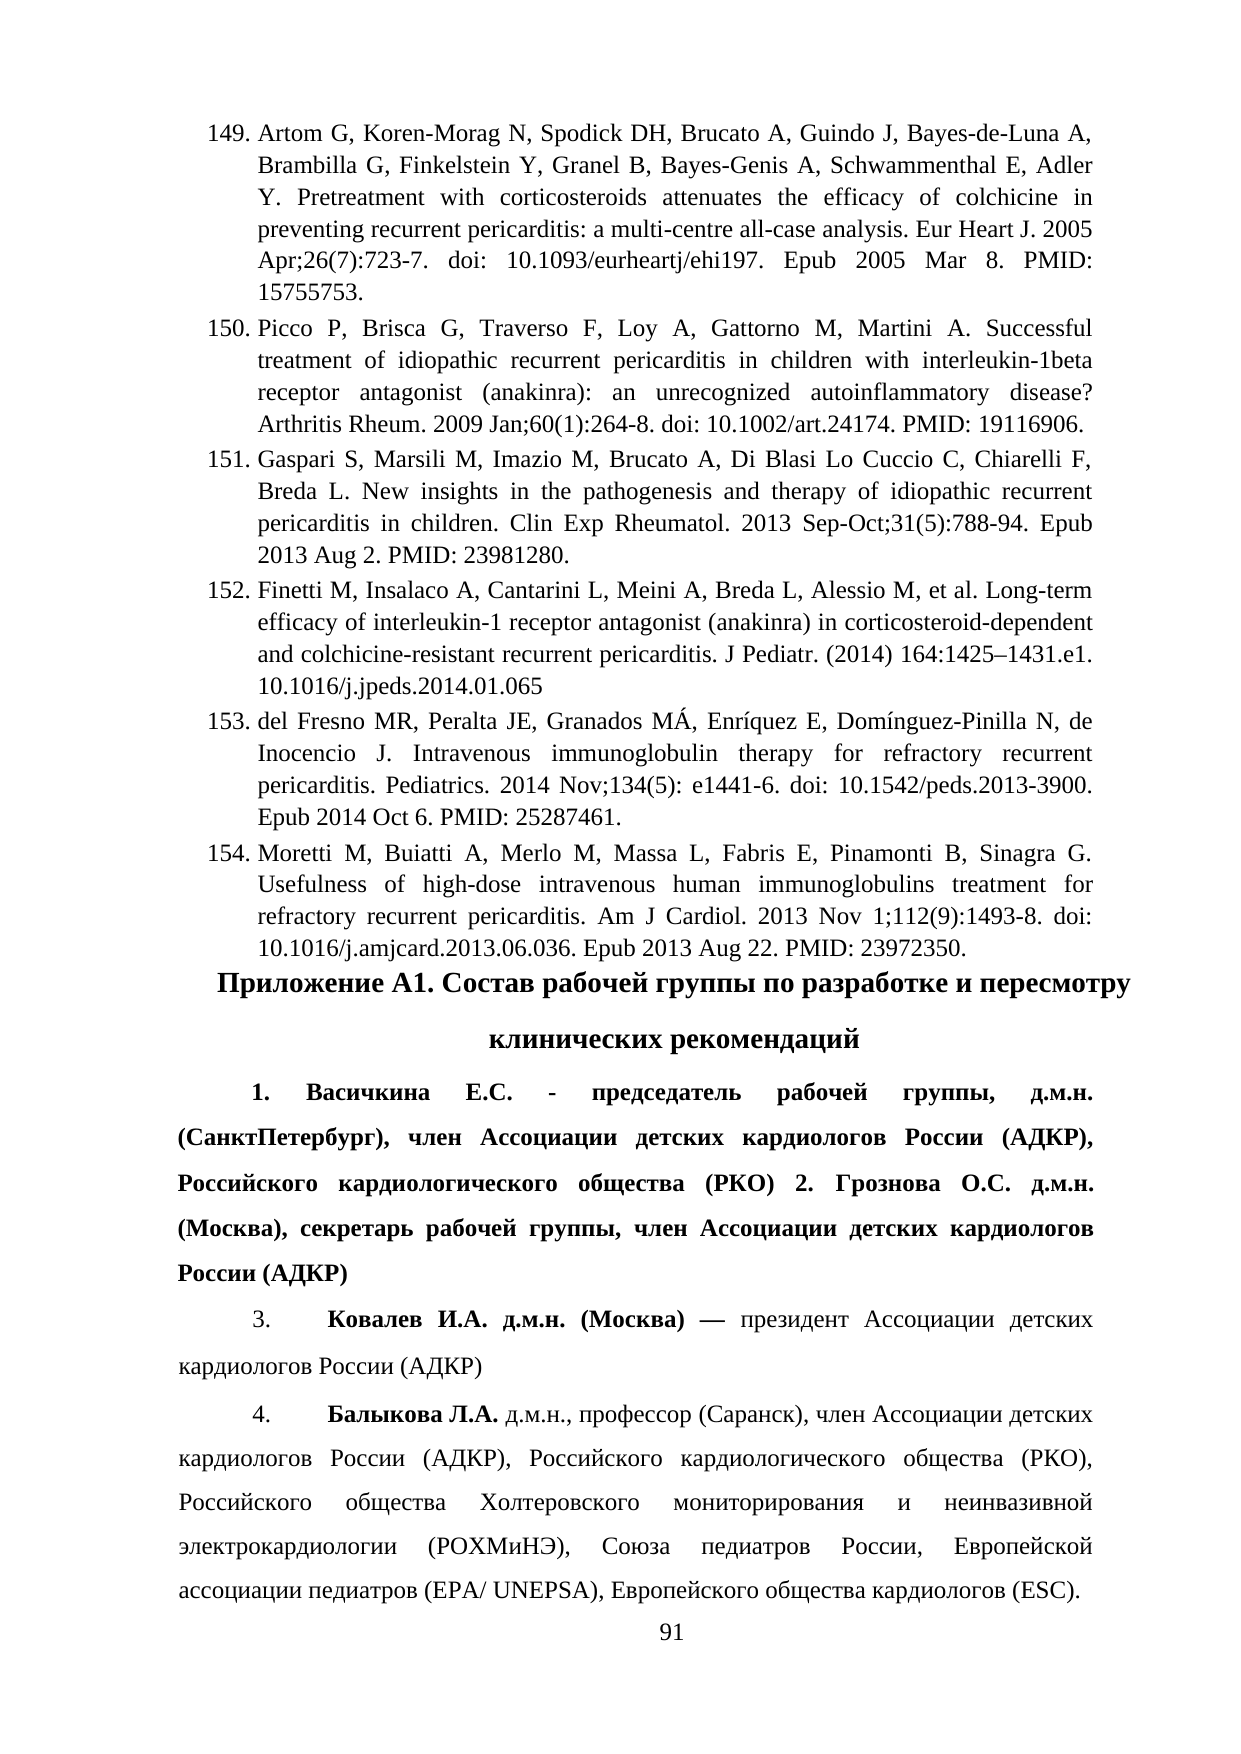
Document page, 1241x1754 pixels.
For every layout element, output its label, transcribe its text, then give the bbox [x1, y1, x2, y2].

list Moretti M, Buiatti A, Merlo M, Massa L, Fabris E, Pinamonti B, Sinagra G. Usefulness of high-dose intravenous human immunoglobulins treatment for refractory recurrent pericarditis. Am J Cardiol. 2013 Nov 1;112(9):1493-8. doi: 10.1016/j.amjcard.2013.06.036. Epub 2013 Aug 22. PMID: 23972350. [207, 838, 1093, 962]
list Gaspari S, Marsili M, Imazio M, Brucato A, Di Blasi Lo Cuccio C, Chiarelli F, Breda L. New insights in the pathogenesis and therapy of idiopathic recurrent pericarditis in children. Clin Exp Rheumatol. 2013 Sep-Oct;31(5):788-94. Epub 2013 Aug 2. PMID: 23981280. [207, 444, 1093, 568]
subtitle 1. Васичкина Е.С. - председатель рабочей группы, д.м.н. (СанктПетербург), член Ассоциации детских кардиологов России (АДКР), Российского кардиологического общества (РКО) 2. Грознова О.С. д.м.н. (Москва), секретарь рабочей группы, член Ассоциации детских кардиологов России (АДКР) [177, 1077, 1094, 1287]
list Picco P, Brisca G, Traverso F, Loy A, Gattorno M, Martini A. Successful treatment of idiopathic recurrent pericarditis in children with interleukin-1beta receptor antagonist (anakinra): an unrecognized autoinflammatory disease? Arthritis Rheum. 2009 Jan;60(1):264-8. doi: 10.1002/art.24174. PMID: 19116906. [207, 313, 1093, 437]
text Приложение А1. Состав рабочей группы по разработке и пересмотру [177, 966, 1171, 999]
list Балыкова Л.А. д.м.н., профессор (Саранск), член Ассоциации детских кардиологов России (АДКР), Российского кардиологического общества (РКО), Российского общества Холтеровского мониторирования и неинвазивной электрокардиологии (РОХМиНЭ), Союза педиатров России, Европейской ассоциации педиатров (EPA/ UNEPSA), Европейского общества кардиологов (ESC). [178, 1399, 1093, 1604]
subtitle клинических рекомендаций [177, 1021, 1171, 1055]
list Ковалев И.А. д.м.н. (Москва) — президент Ассоциации детских кардиологов России (АДКР) [178, 1304, 1093, 1380]
list del Fresno MR, Peralta JE, Granados MÁ, Enríquez E, Domínguez-Pinilla N, de Inocencio J. Intravenous immunoglobulin therapy for refractory recurrent pericarditis. Pediatrics. 2014 Nov;134(5): e1441-6. doi: 10.1542/peds.2013-3900. Epub 2014 Oct 6. PMID: 25287461. [207, 706, 1093, 831]
list Finetti M, Insalaco A, Cantarini L, Meini A, Breda L, Alessio M, et al. Long-term efficacy of interleukin-1 receptor antagonist (anakinra) in corticosteroid-dependent and colchicine-resistant recurrent pericarditis. J Pediatr. (2014) 164:1425–1431.e1. 10.1016/j.jpeds.2014.01.065 [207, 575, 1093, 700]
list Artom G, Koren-Morag N, Spodick DH, Brucato A, Guindo J, Bayes-de-Luna A, Brambilla G, Finkelstein Y, Granel B, Bayes-Genis A, Schwammenthal E, Adler Y. Pretreatment with corticosteroids attenuates the efficacy of colchicine in preventing recurrent pericarditis: a multi-centre all-case analysis. Eur Heart J. 2005 Apr;26(7):723-7. doi: 10.1093/eurheartj/ehi197. Epub 2005 Mar 8. PMID: 15755753. [207, 118, 1093, 306]
